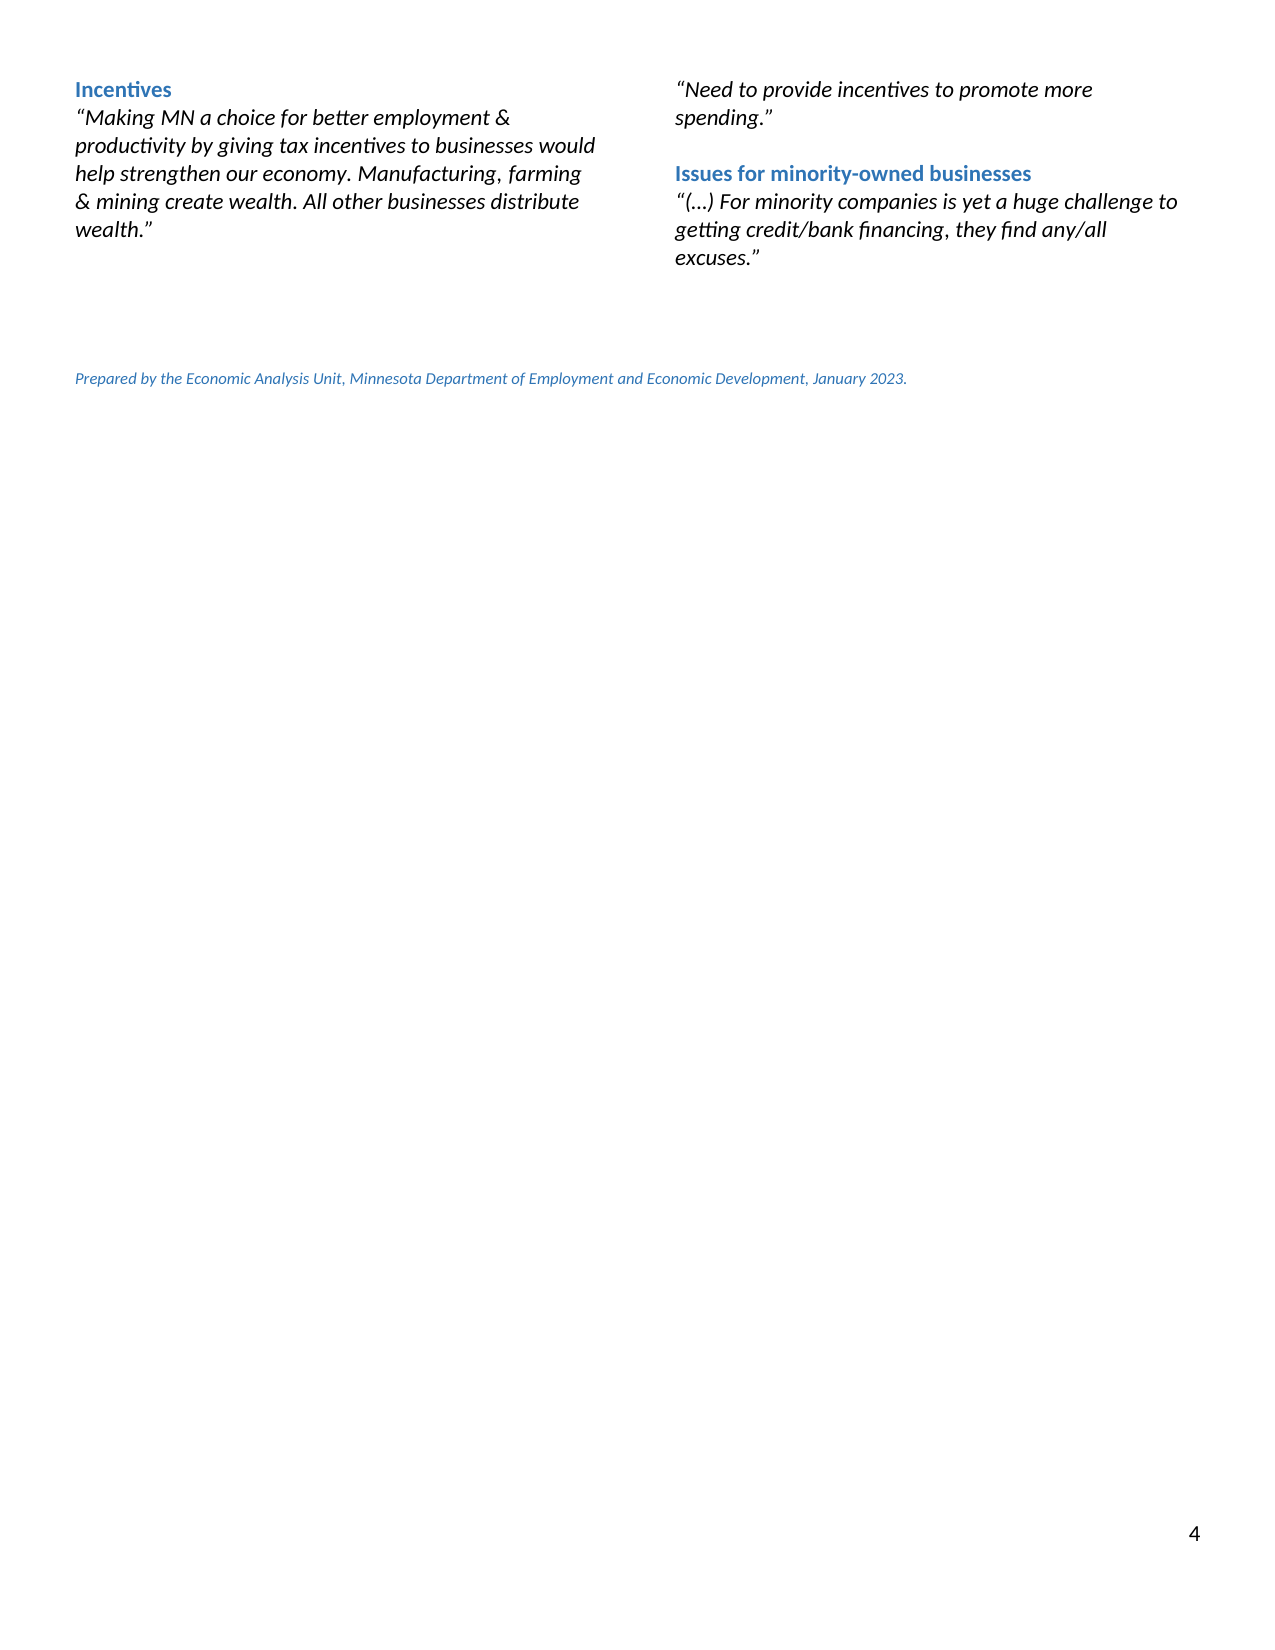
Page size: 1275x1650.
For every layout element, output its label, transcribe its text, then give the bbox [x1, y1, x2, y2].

text “(…) For minority companies is yet a huge challenge to getting credit/bank financing, they find any/all excuses.” [675, 187, 1200, 271]
text Incentives “Making MN a choice for better employment & productivity by giving tax incentives to businesses would help strengthen our economy. Manufacturing, farming & mining create wealth. All other businesses distribute wealth.” [75, 75, 600, 243]
text Prepared by the Economic Analysis Unit, Minnesota Department of Employment and Economic Development, January 2023. [75, 299, 1200, 388]
text Issues for minority-owned businesses [675, 159, 1200, 187]
text “Need to provide incentives to promote more spending.” [675, 75, 1200, 131]
